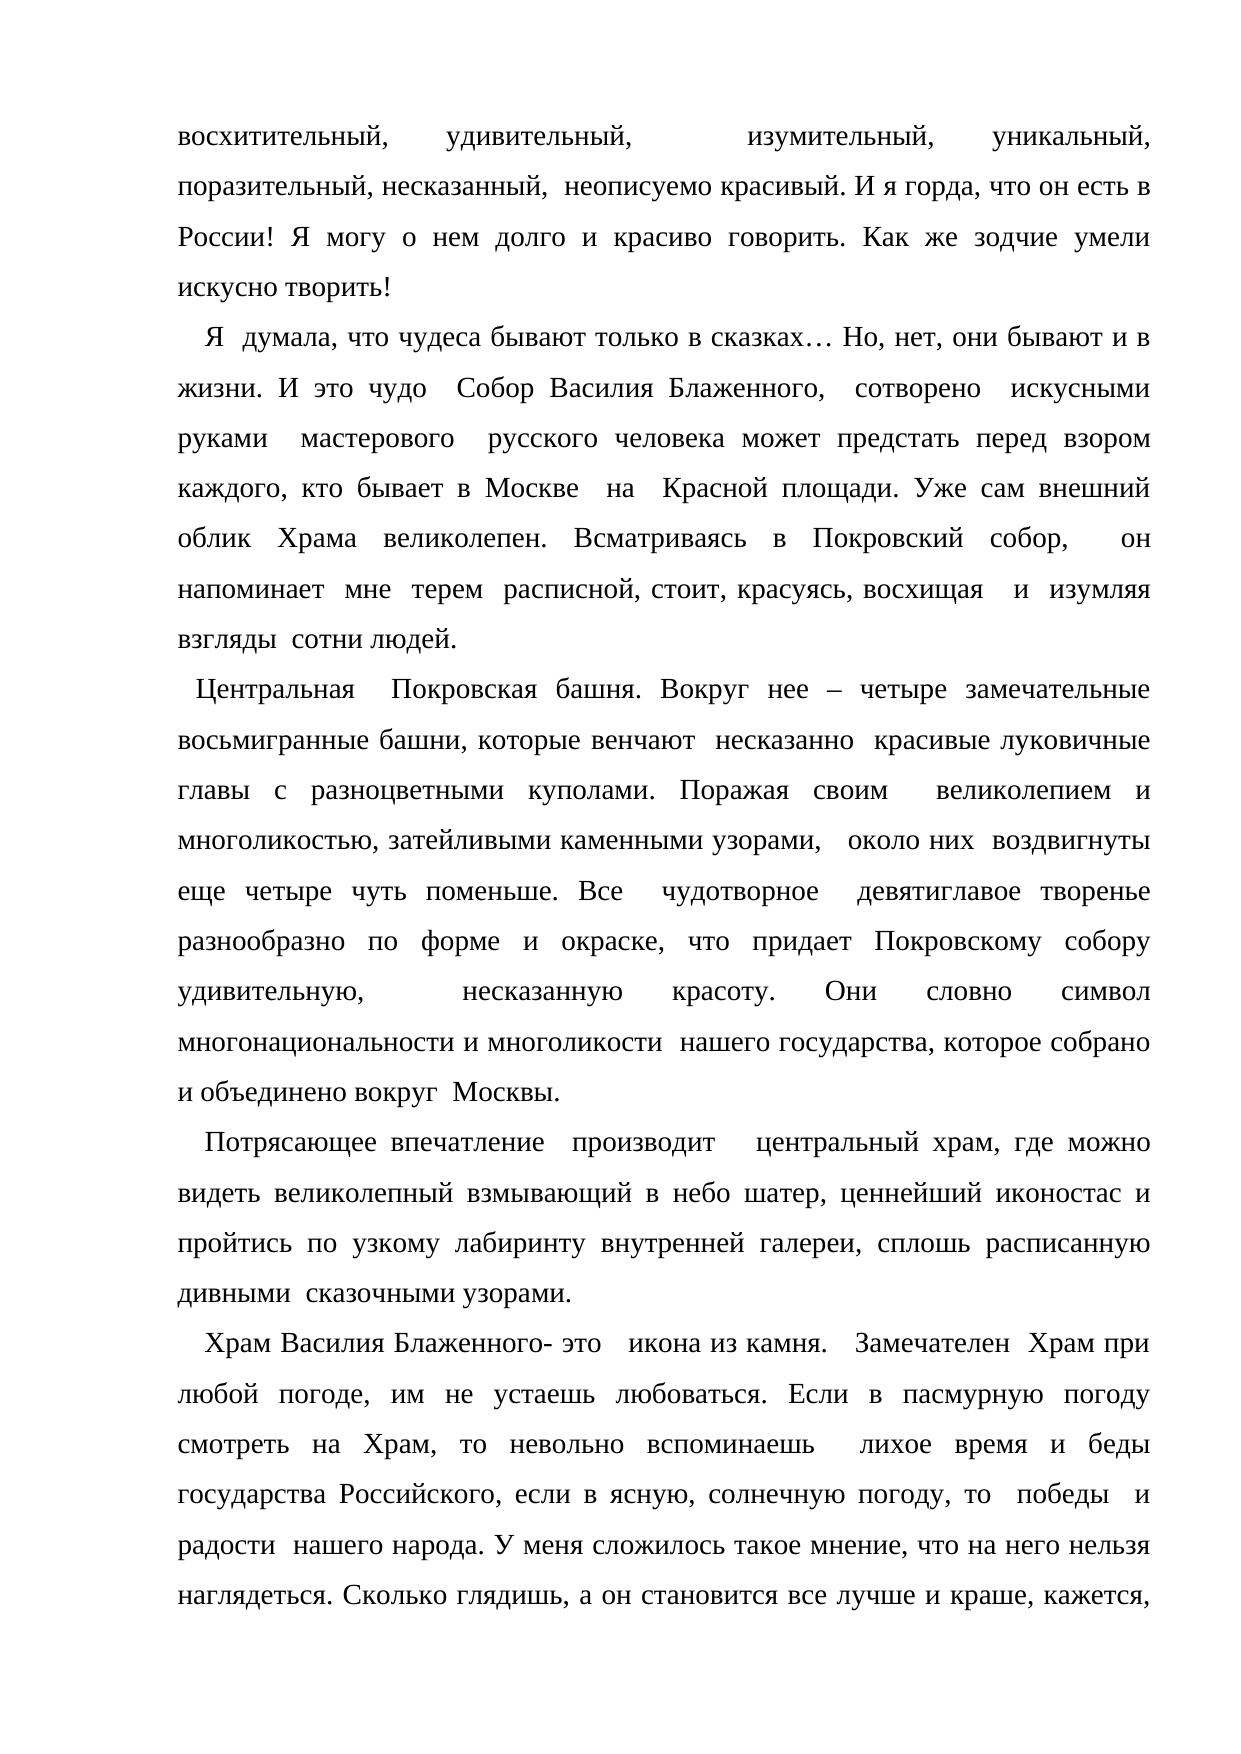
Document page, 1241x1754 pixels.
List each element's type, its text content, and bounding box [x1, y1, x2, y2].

text Я думала, что чудеса бывают только в сказках… Но, нет, они бывают и в жизни. И это чудо Собор Василия Блаженного, сотворено искусными руками мастерового русского человека может предстать перед взором каждого, кто бывает в Москве на Красной площади. Уже сам внешний облик Храма великолепен. Всматриваясь в Покровский собор, он напоминает мне терем расписной, стоит, красуясь, восхищая и изумляя взгляды сотни людей. [177, 319, 1152, 655]
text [177, 118, 1152, 303]
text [177, 1326, 1152, 1611]
text Центральная Покровская башня. Вокруг нее – четыре замечательные восьмигранные башни, которые венчают несказанно красивые луковичные главы с разноцветными куполами. Поражая своим великолепием и многоликостью, затейливыми каменными узорами, около них воздвигнуты еще четыре чуть поменьше. Все чудотворное девятиглавое творенье разнообразно по форме и окраске, что придает Покровскому собору удивительную, несказанную красоту. Они словно символ многонациональности и многоликости нашего государства, которое собрано и объединено вокруг Москвы. [177, 672, 1152, 1108]
text Потрясающее впечатление производит центральный храм, где можно видеть великолепный взмывающий в небо шатер, ценнейший иконостас и пройтись по узкому лабиринту внутренней галереи, сплошь расписанную дивными сказочными узорами. [177, 1124, 1152, 1309]
